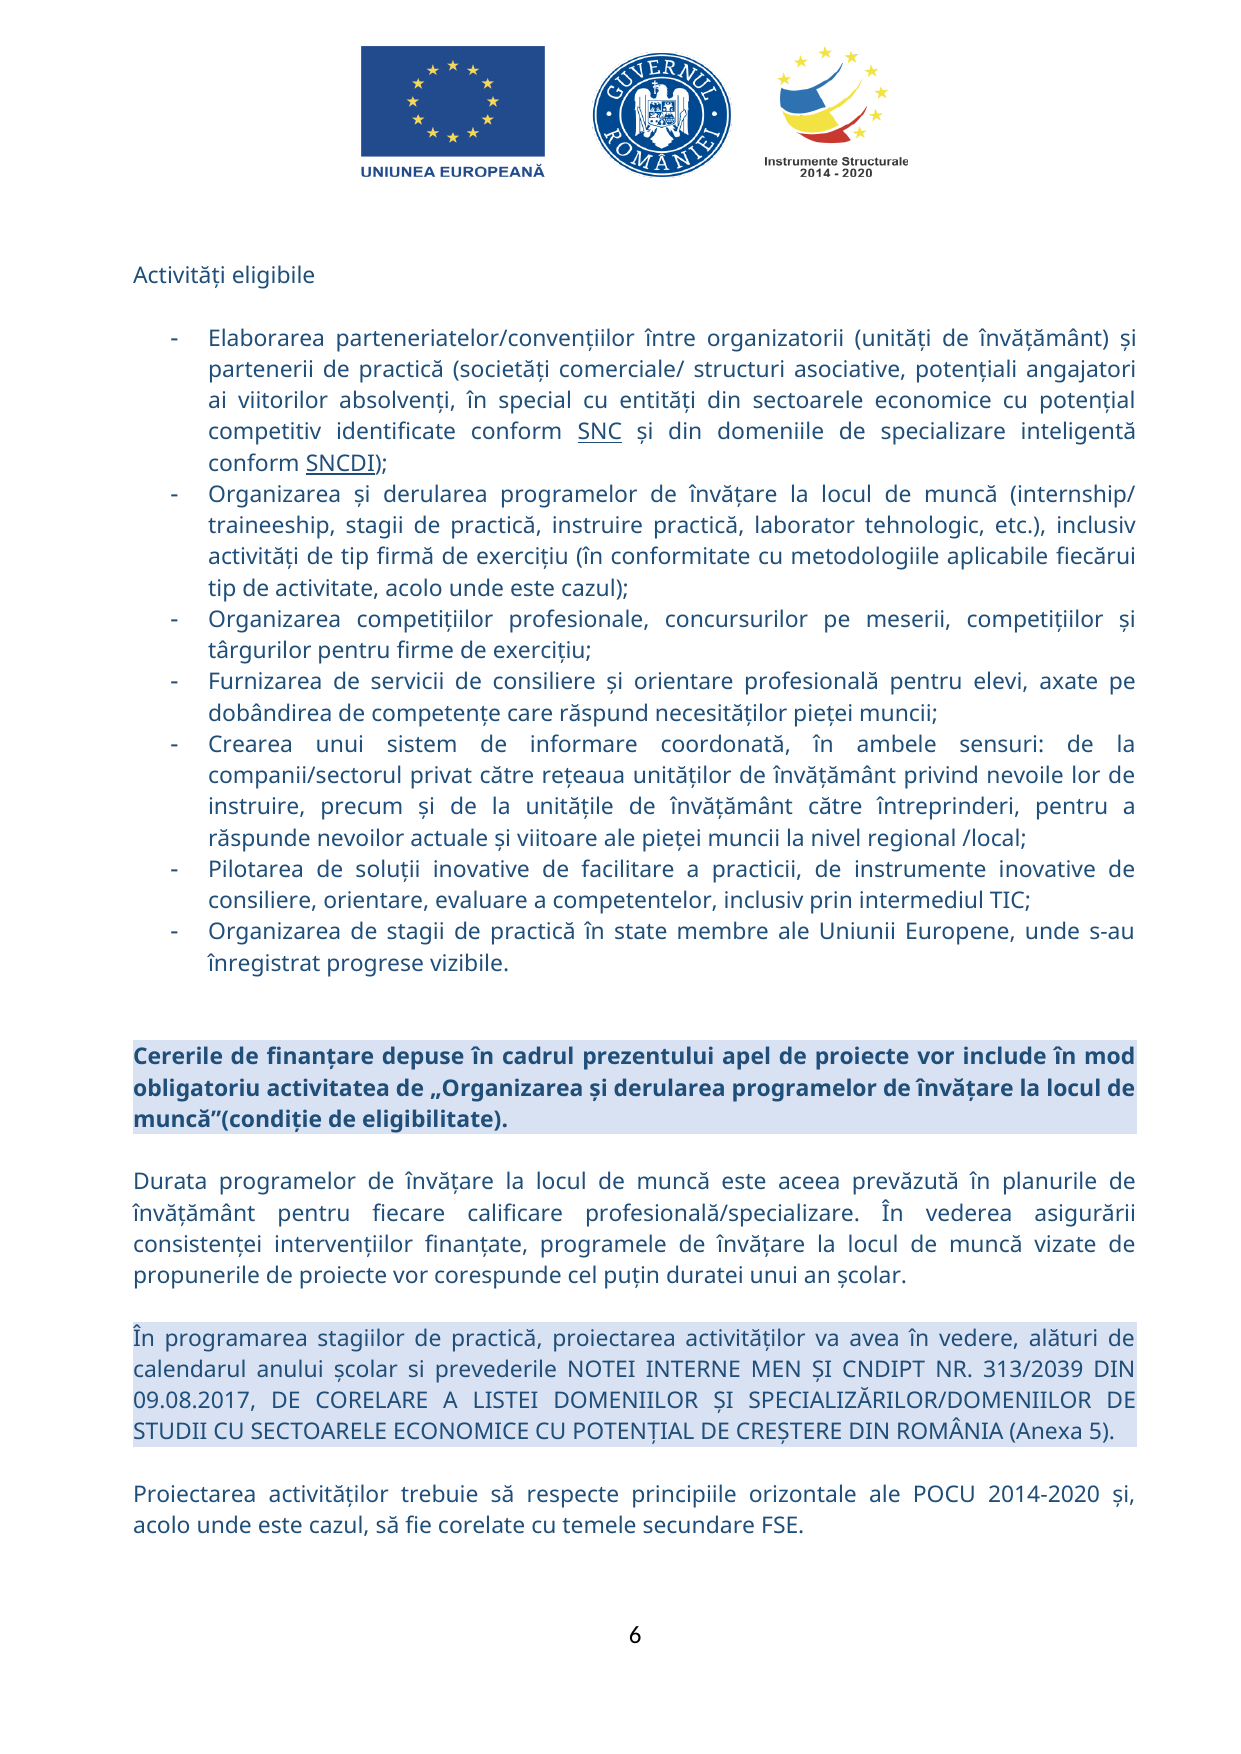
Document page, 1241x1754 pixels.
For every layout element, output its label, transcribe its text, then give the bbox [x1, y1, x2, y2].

text Durata programelor de învățare la locul de muncă este aceea prevăzută în planurile de învățământ pentru fiecare calificare profesională/specializare. În vederea asigurării consistenței intervențiilor finanțate, programele de învățare la locul de muncă vizate de propunerile de proiecte vor corespunde cel puțin duratei unui an școlar. [133, 1165, 1137, 1290]
list Organizarea competițiilor profesionale, concursurilor pe meserii, competițiilor și târgurilor pentru firme de exercițiu; [170, 603, 1137, 665]
picture [361, 46, 545, 177]
text În programarea stagiilor de practică, proiectarea activităților va avea în vedere, alături de calendarul anului școlar si prevederile NOTEI INTERNE MEN ȘI CNDIPT NR. 313/2039 DIN 09.08.2017, DE CORELARE A LISTEI DOMENIILOR ȘI SPECIALIZĂRILOR/DOMENIILOR DE STUDII CU SECTOARELE ECONOMICE CU POTENȚIAL DE CREȘTERE DIN ROMÂNIA (Anexa 5). [133, 1322, 1137, 1447]
list Crearea unui sistem de informare coordonată, în ambele sensuri: de la companii/sectorul privat către rețeaua unităților de învățământ privind nevoile lor de instruire, precum și de la unitățile de învățământ către întreprinderi, pentru a răspunde nevoilor actuale și viitoare ale pieței muncii la nivel regional /local; [170, 728, 1137, 853]
text Cererile de finanțare depuse în cadrul prezentului apel de proiecte vor include în mod obligatoriu activitatea de „Organizarea și derularea programelor de învățare la locul de muncă”(condiție de eligibilitate). [133, 1040, 1137, 1134]
list Organizarea și derularea programelor de învățare la locul de muncă (internship/ traineeship, stagii de practică, instruire practică, laborator tehnologic, etc.), inclusiv activități de tip firmă de exercițiu (în conformitate cu metodologiile aplicabile fiecărui tip de activitate, acolo unde este cazul); [170, 478, 1137, 603]
list Furnizarea de servicii de consiliere și orientare profesională pentru elevi, axate pe dobândirea de competențe care răspund necesităților pieței muncii; [170, 665, 1137, 728]
list Pilotarea de soluții inovative de facilitare a practicii, de instrumente inovative de consiliere, orientare, evaluare a competentelor, inclusiv prin intermediul TIC; [170, 853, 1137, 915]
text Activități eligibile [133, 259, 1137, 290]
list Elaborarea parteneriatelor/convenţiilor între organizatorii (unităţi de învăţământ) şi partenerii de practică (societăţi comerciale/ structuri asociative, potențiali angajatori ai viitorilor absolvenți, în special cu entități din sectoarele economice cu potențial competitiv identificate conform SNC și din domeniile de specializare inteligentă conform SNCDI); [170, 322, 1137, 478]
picture [591, 51, 732, 178]
text Proiectarea activităților trebuie să respecte principiile orizontale ale POCU 2014-2020 și, acolo unde este cazul, să fie corelate cu temele secundare FSE. [133, 1478, 1137, 1540]
list Organizarea de stagii de practică în state membre ale Uniunii Europene, unde s-au înregistrat progrese vizibile. [170, 915, 1137, 978]
picture [765, 46, 908, 177]
